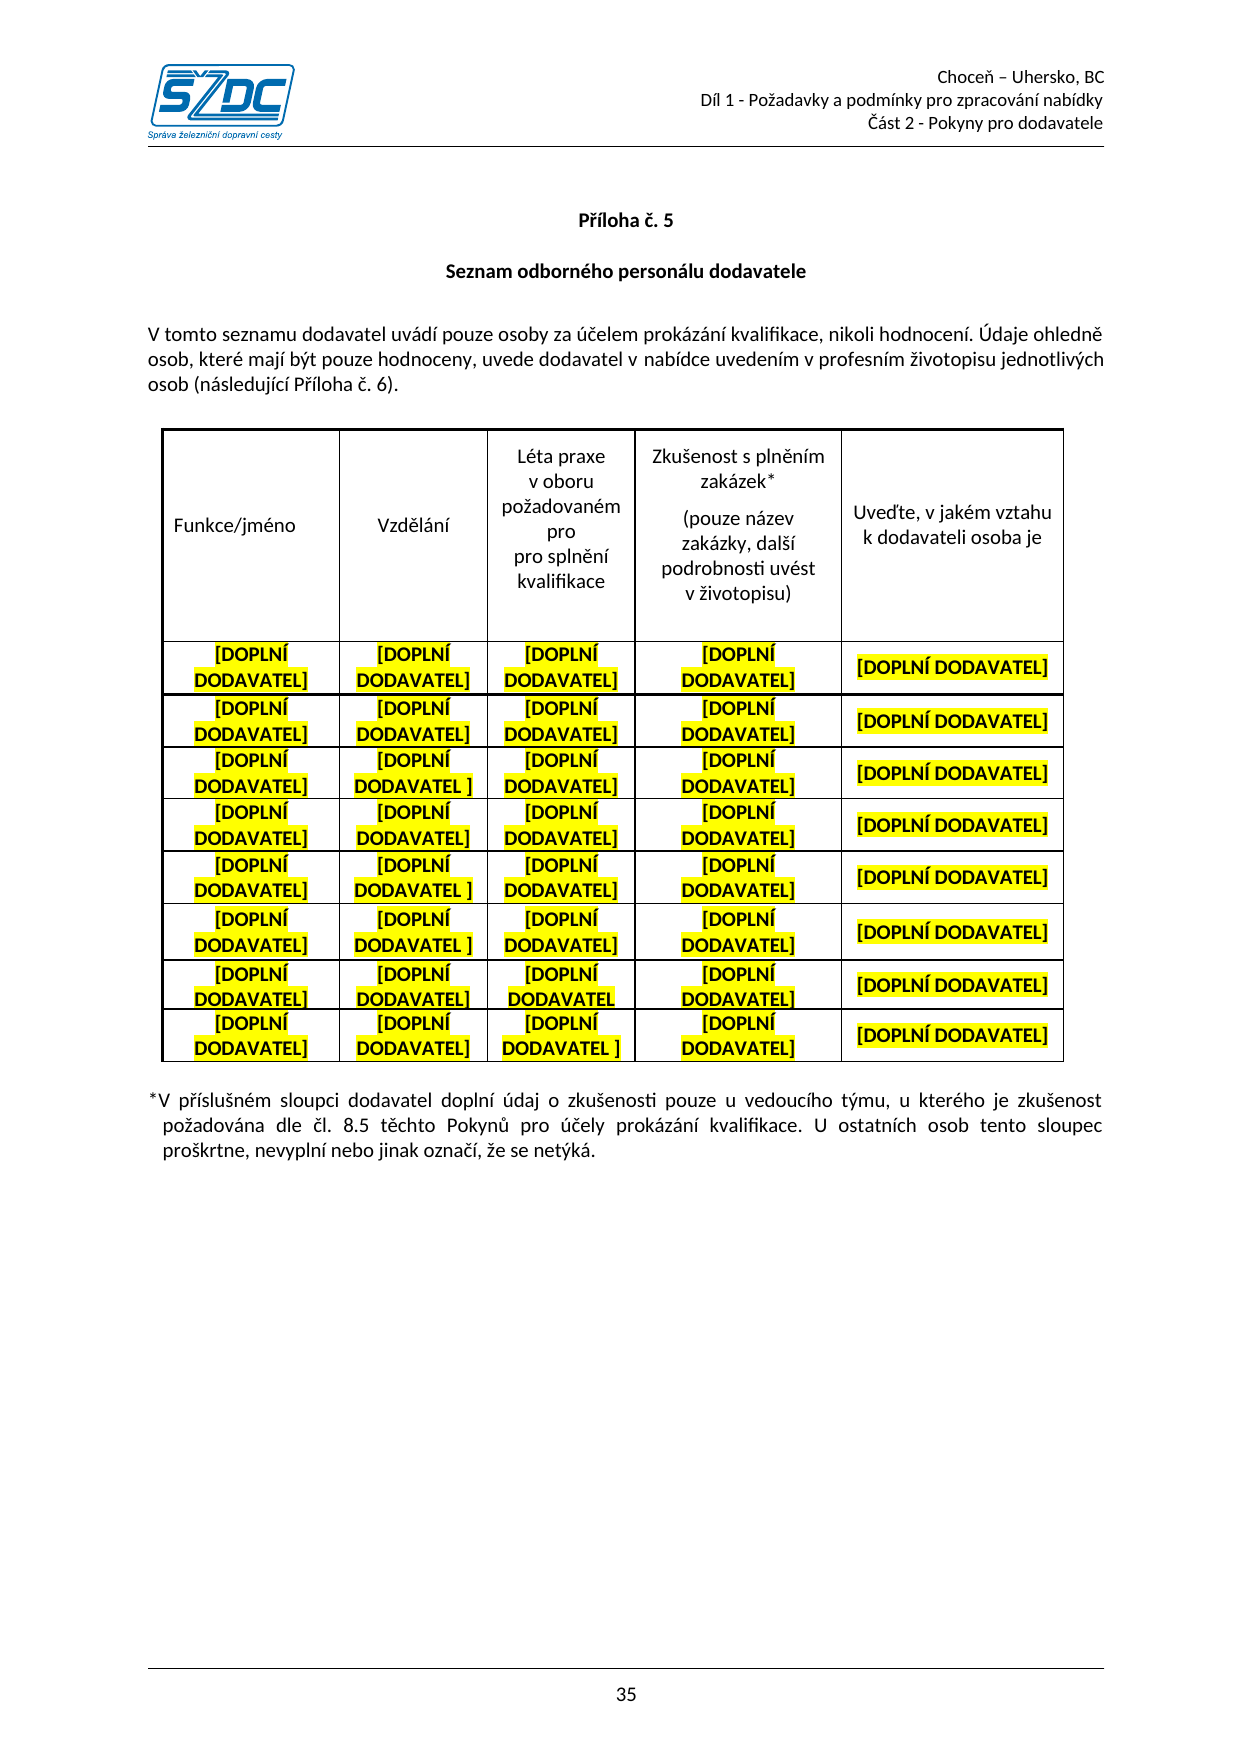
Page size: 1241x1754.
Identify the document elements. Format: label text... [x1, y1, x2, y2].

table_cell [DOPLNÍ DODAVATEL] [775, 748, 841, 798]
text Seznam odborného personálu dodavatele [148, 258, 1104, 284]
table_cell [488, 606, 634, 641]
text Příloha č. 5 [148, 208, 1104, 233]
table_cell [DOPLNÍ DODAVATEL] [775, 852, 841, 903]
table_cell [DOPLNÍ DODAVATEL] [598, 799, 634, 850]
table_cell [DOPLNÍ DODAVATEL] [842, 799, 1063, 850]
table_cell [DOPLNÍ DODAVATEL ] [450, 748, 487, 798]
table_cell [DOPLNÍ DODAVATEL] [636, 696, 702, 746]
table_cell [DOPLNÍ DODAVATEL] [450, 1010, 487, 1061]
table_cell [DOPLNÍ DODAVATEL] [288, 748, 339, 798]
table_cell [DOPLNÍ DODAVATEL] [164, 696, 215, 746]
table_cell [DOPLNÍ DODAVATEL] [450, 799, 487, 850]
table_cell [DOPLNÍ DODAVATEL] [636, 852, 702, 903]
text *V příslušném sloupci dodavatel doplní údaj o zkušenosti pouze u vedoucího týmu, u kterého je zkušenost požadována dle čl. 8.5 těchto Pokynů pro účely prokázání kvalifikace. U ostatních osob tento sloupec proškrtne, nevyplní nebo jinak označí, že se netýká. [148, 1087, 1104, 1162]
table_cell [DOPLNÍ DODAVATEL] [842, 642, 1063, 692]
table_cell [DOPLNÍ DODAVATEL] [164, 799, 215, 850]
table_cell [DOPLNÍ DODAVATEL] [636, 961, 702, 1008]
table_cell [DOPLNÍ DODAVATEL] [488, 904, 634, 959]
table_cell [DOPLNÍ DODAVATEL] [288, 961, 339, 1008]
table_cell [DOPLNÍ DODAVATEL] [288, 852, 339, 903]
table_cell [DOPLNÍ DODAVATEL] [488, 799, 525, 850]
table_cell [DOPLNÍ DODAVATEL] [288, 696, 339, 746]
table_cell [DOPLNÍ DODAVATEL] [775, 961, 841, 1008]
table_cell [DOPLNÍ DODAVATEL] [450, 642, 487, 692]
table_cell [DOPLNÍ DODAVATEL] [164, 961, 215, 1008]
table_cell [DOPLNÍ DODAVATEL] [340, 642, 377, 692]
table_cell [DOPLNÍ DODAVATEL] [636, 799, 702, 850]
table_header Vzdělání [340, 431, 487, 606]
table_cell [DOPLNÍ DODAVATEL ] [340, 852, 377, 903]
table_cell [DOPLNÍ DODAVATEL] [842, 1010, 1063, 1061]
table_cell [DOPLNÍ DODAVATEL] [775, 1010, 841, 1061]
table_cell [DOPLNÍ DODAVATEL] [340, 1010, 377, 1061]
table_cell [842, 606, 1063, 641]
table_cell [DOPLNÍ DODAVATEL DODAVATEL] [598, 961, 634, 1008]
table_cell [DOPLNÍ DODAVATEL] [775, 696, 841, 746]
table_cell [DOPLNÍ DODAVATEL] [598, 852, 634, 903]
table_header Funkce/jméno [164, 431, 339, 606]
table_cell [DOPLNÍ DODAVATEL] [775, 642, 841, 692]
table_cell [DOPLNÍ DODAVATEL] [288, 642, 339, 692]
table_cell [DOPLNÍ DODAVATEL] [636, 748, 702, 798]
table_cell [DOPLNÍ DODAVATEL] [164, 642, 215, 692]
table_cell [DOPLNÍ DODAVATEL] [164, 904, 339, 959]
table_cell [DOPLNÍ DODAVATEL] [488, 696, 525, 746]
table_cell [DOPLNÍ DODAVATEL] [636, 1010, 702, 1061]
table_cell [DOPLNÍ DODAVATEL] [340, 961, 377, 1008]
table_cell [164, 606, 339, 641]
table_cell [DOPLNÍ DODAVATEL] [288, 1010, 339, 1061]
table_cell [DOPLNÍ DODAVATEL ] [450, 852, 487, 903]
table_cell [DOPLNÍ DODAVATEL] [842, 696, 1063, 746]
table_header Uveďte, v jakém vztahu k dodavateli osoba je [842, 431, 1063, 606]
table_cell [DOPLNÍ DODAVATEL ] [488, 1010, 525, 1061]
table_cell [DOPLNÍ DODAVATEL] [164, 852, 215, 903]
table_cell [DOPLNÍ DODAVATEL] [598, 748, 634, 798]
table_cell [DOPLNÍ DODAVATEL] [340, 799, 377, 850]
table_cell [DOPLNÍ DODAVATEL] [164, 1010, 215, 1061]
table_cell [DOPLNÍ DODAVATEL] [598, 696, 634, 746]
table_cell [DOPLNÍ DODAVATEL] [488, 748, 525, 798]
table_cell [DOPLNÍ DODAVATEL] [636, 642, 702, 692]
table_cell [DOPLNÍ DODAVATEL] [450, 696, 487, 746]
table_cell [DOPLNÍ DODAVATEL] [450, 961, 487, 1008]
table_header Léta praxe v oboru požadovaném pro pro splnění kvalifikace [488, 431, 634, 606]
table_cell [DOPLNÍ DODAVATEL] [842, 961, 1063, 1008]
table_cell [DOPLNÍ DODAVATEL ] [340, 904, 487, 959]
table_cell [DOPLNÍ DODAVATEL] [842, 852, 1063, 903]
table_cell [340, 606, 487, 641]
table_cell [DOPLNÍ DODAVATEL] [488, 852, 525, 903]
table_cell [DOPLNÍ DODAVATEL] [842, 904, 1063, 959]
table_cell [DOPLNÍ DODAVATEL] [598, 642, 634, 692]
table_cell [DOPLNÍ DODAVATEL] [488, 642, 525, 692]
table_header Zkušenost s plněním zakázek* (pouze název zakázky, další podrobnosti uvést v životopisu) [636, 431, 841, 606]
table_cell [DOPLNÍ DODAVATEL ] [598, 1010, 634, 1061]
table_cell [DOPLNÍ DODAVATEL] [164, 748, 215, 798]
table_cell [DOPLNÍ DODAVATEL] [842, 748, 1063, 798]
table_cell [DOPLNÍ DODAVATEL] [288, 799, 339, 850]
table_cell [DOPLNÍ DODAVATEL] [636, 904, 841, 959]
table_cell [636, 606, 841, 641]
table_cell [DOPLNÍ DODAVATEL] [340, 696, 377, 746]
table_cell [DOPLNÍ DODAVATEL DODAVATEL] [488, 961, 525, 1008]
table_cell [DOPLNÍ DODAVATEL] [775, 799, 841, 850]
table_cell [DOPLNÍ DODAVATEL ] [340, 748, 377, 798]
text V tomto seznamu dodavatel uvádí pouze osoby za účelem prokázání kvalifikace, nikoli hodnocení. Údaje ohledně osob, které mají být pouze hodnoceny, uvede dodavatel v nabídce uvedením v profesním životopisu jednotlivých osob (následující Příloha č. 6). [148, 321, 1104, 396]
